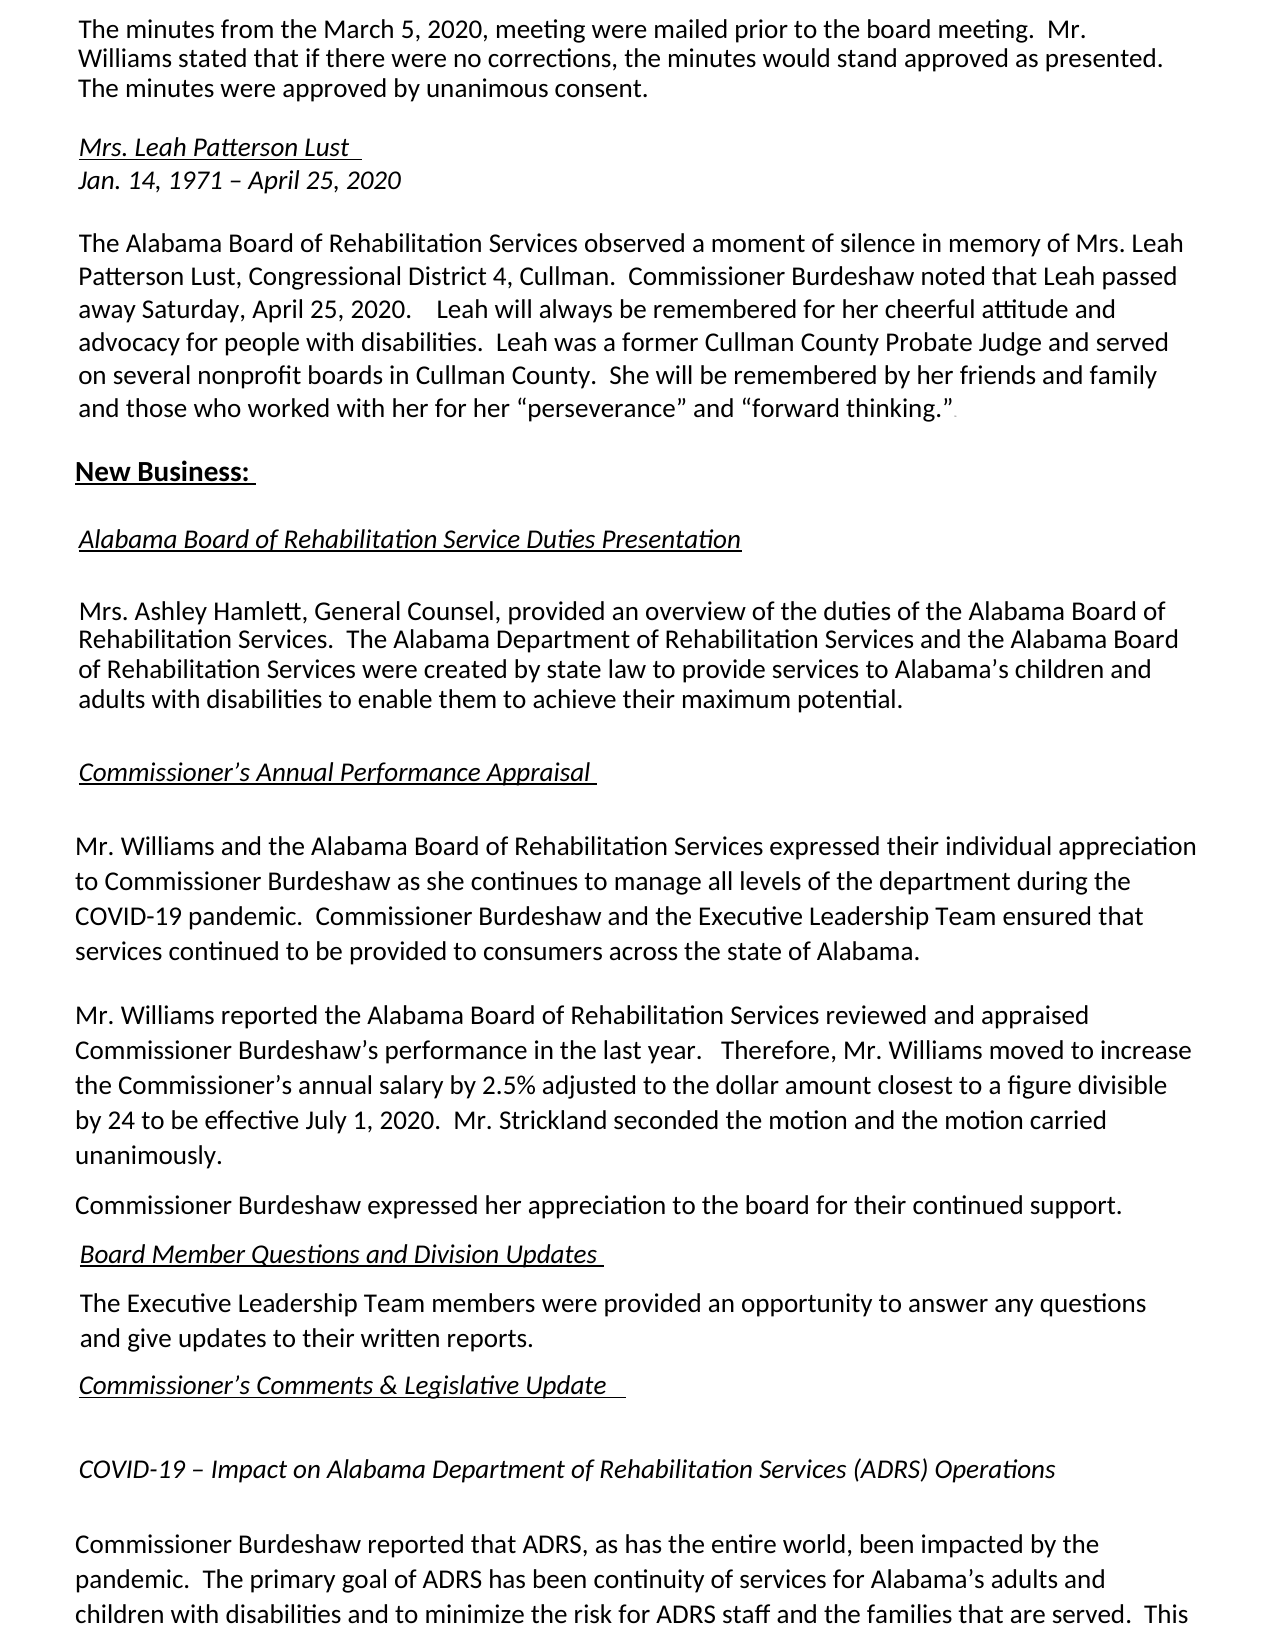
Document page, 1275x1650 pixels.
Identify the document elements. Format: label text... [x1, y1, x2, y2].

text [75, 1527, 1200, 1630]
text Mr. Williams and the Alabama Board of Rehabilitation Services expressed their individual appreciation to Commissioner Burdeshaw as she continues to manage all levels of the department during the COVID-19 pandemic. Commissioner Burdeshaw and the Executive Leadership Team ensured that services continued to be provided to consumers across the state of Alabama. [75, 829, 1200, 967]
text Commissioner’s Annual Performance Appraisal [78, 757, 1200, 787]
text Mrs. Leah Patterson Lust Jan. 14, 1971 – April 25, 2020 [78, 131, 1200, 197]
text Mrs. Ashley Hamlett, General Counsel, provided an overview of the duties of the Alabama Board of Rehabilitation Services. The Alabama Department of Rehabilitation Services and the Alabama Board of Rehabilitation Services were created by state law to provide services to Alabama’s children and adults with disabilities to enable them to achieve their maximum potential. [78, 596, 1200, 715]
text Commissioner’s Comments & Legislative Update [78, 1371, 1200, 1401]
text New Business: [75, 453, 1200, 489]
text The minutes from the March 5, 2020, meeting were mailed prior to the board meeting. Mr. Williams stated that if there were no corrections, the minutes would stand approved as presented. The minutes were approved by unanimous consent. [78, 15, 1173, 104]
text The Executive Leadership Team members were provided an opportunity to answer any questions and give updates to their written reports. [79, 1287, 1200, 1354]
text Commissioner Burdeshaw expressed her appreciation to the board for their continued support. [75, 1188, 1200, 1221]
text Alabama Board of Rehabilitation Service Duties Presentation [78, 524, 1200, 554]
text Board Member Questions and Division Updates [79, 1237, 1200, 1270]
text The Alabama Board of Rehabilitation Services observed a moment of silence in memory of Mrs. Leah Patterson Lust, Congressional District 4, Cullman. Commissioner Burdeshaw noted that Leah passed away Saturday, April 25, 2020. Leah will always be remembered for her cheerful attitude and advocacy for people with disabilities. Leah was a former Cullman County Probate Judge and served on several nonprofit boards in Cullman County. She will be remembered by her friends and family and those who worked with her for her “perseverance” and “forward thinking.”33 [78, 226, 1200, 424]
text COVID-19 – Impact on Alabama Department of Rehabilitation Services (ADRS) Operations [78, 1455, 1200, 1484]
text Mr. Williams reported the Alabama Board of Rehabilitation Services reviewed and appraised Commissioner Burdeshaw’s performance in the last year. Therefore, Mr. Williams moved to increase the Commissioner’s annual salary by 2.5% adjusted to the dollar amount closest to a figure divisible by 24 to be effective July 1, 2020. Mr. Strickland seconded the motion and the motion carried unanimously. [75, 998, 1200, 1171]
